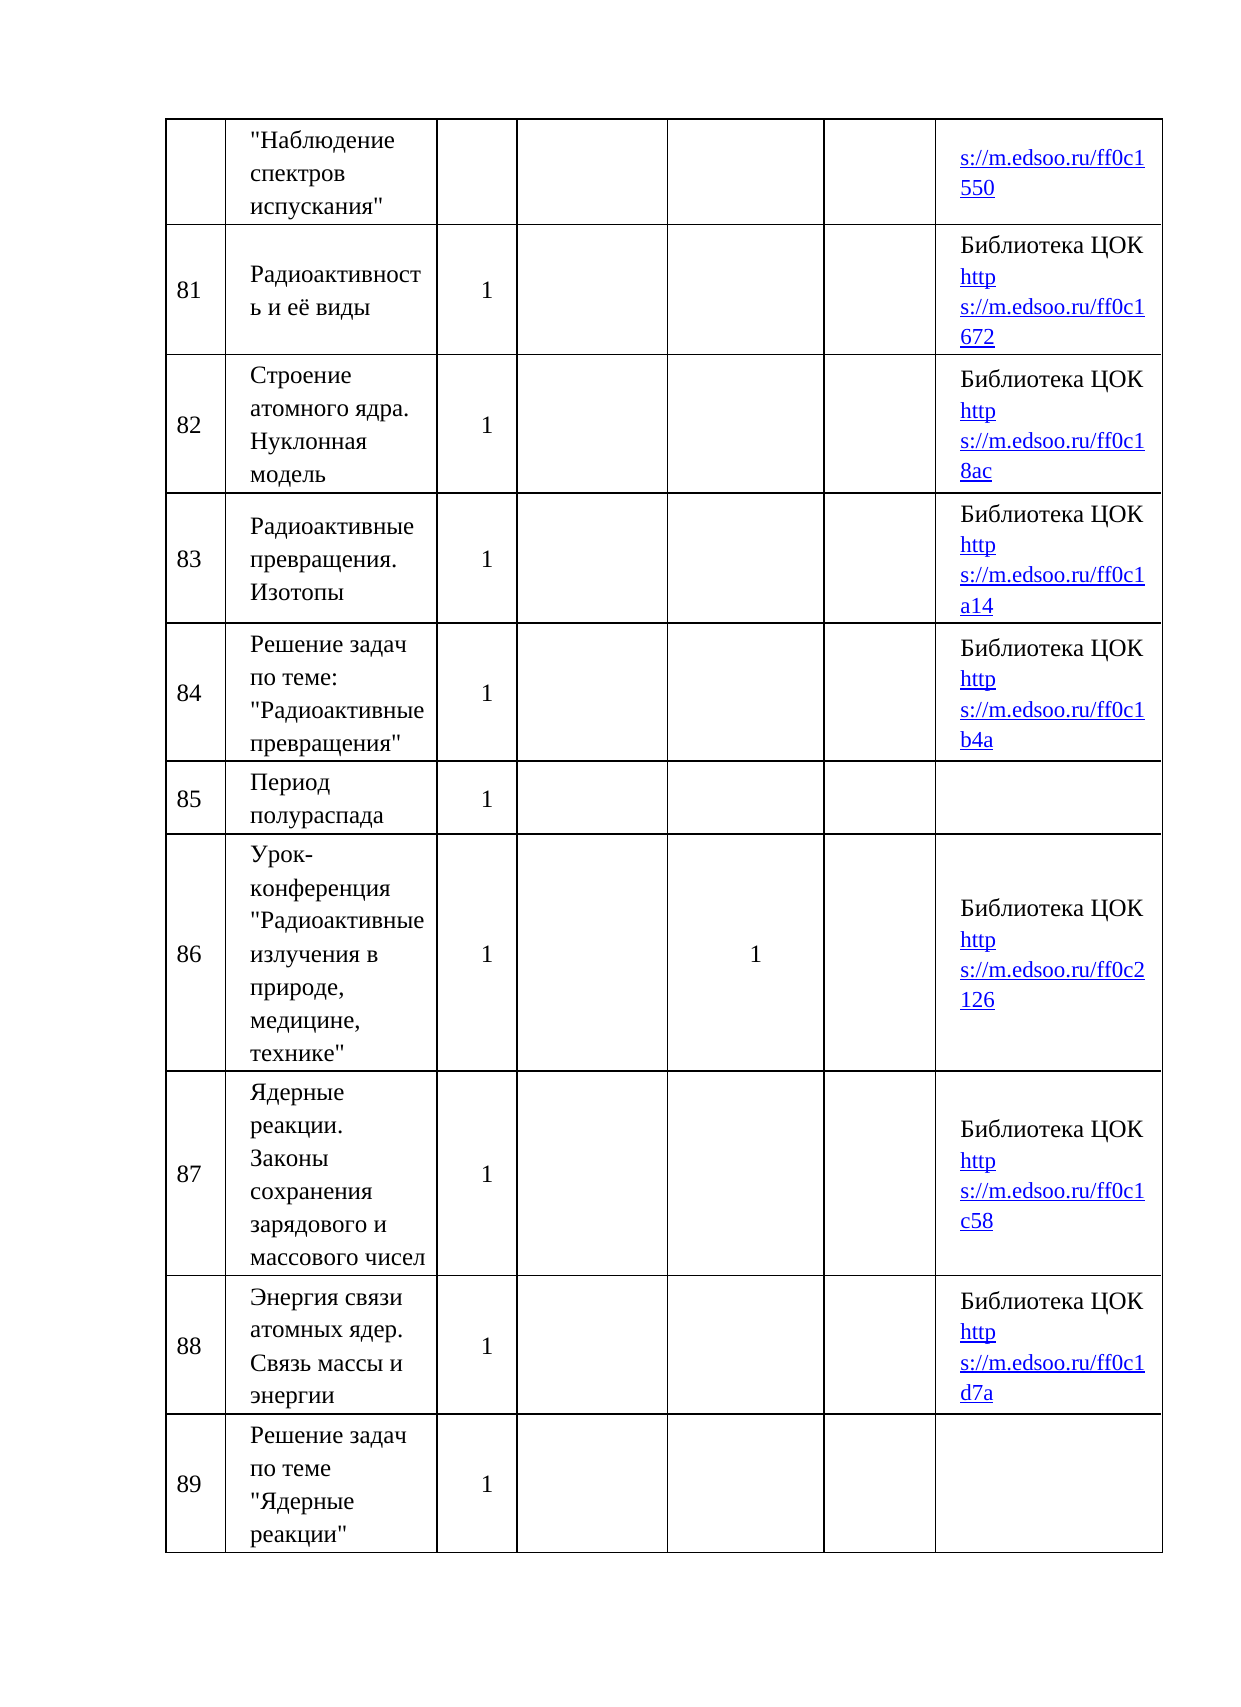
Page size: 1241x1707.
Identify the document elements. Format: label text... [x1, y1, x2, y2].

table_cell [825, 120, 935, 223]
table_cell [518, 355, 667, 492]
table_cell 1 [438, 494, 516, 622]
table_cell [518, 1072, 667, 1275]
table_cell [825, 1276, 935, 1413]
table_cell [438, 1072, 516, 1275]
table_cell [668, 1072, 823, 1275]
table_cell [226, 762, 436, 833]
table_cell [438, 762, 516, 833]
table_cell Решение задач по теме: "Радиоактивные превращения" [226, 624, 436, 760]
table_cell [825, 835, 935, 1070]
table_cell [518, 624, 667, 760]
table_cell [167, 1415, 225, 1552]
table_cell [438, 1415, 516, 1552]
table_cell Библиотека ЦОК https://m.edsoo.ru/ff0c1a14 [936, 492, 1162, 622]
table_cell Библиотека ЦОК https://m.edsoo.ru/ff0c1b4a [936, 622, 1162, 760]
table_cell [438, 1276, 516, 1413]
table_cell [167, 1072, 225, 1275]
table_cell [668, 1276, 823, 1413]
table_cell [936, 120, 1162, 223]
table_cell [518, 494, 667, 622]
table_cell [226, 120, 436, 223]
table_cell 1 [438, 120, 516, 223]
table_cell 1 [668, 120, 823, 223]
table_cell Строение атомного ядра. Нуклонная модель [226, 355, 436, 492]
table_cell 1 [438, 624, 516, 760]
table_cell [825, 355, 935, 492]
table_cell 83 [167, 494, 225, 622]
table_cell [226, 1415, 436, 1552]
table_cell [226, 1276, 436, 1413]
table_cell 82 [167, 355, 225, 492]
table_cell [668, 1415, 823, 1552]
table_cell Радиоактивность и её виды [226, 225, 436, 353]
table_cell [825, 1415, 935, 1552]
table_cell [825, 225, 935, 353]
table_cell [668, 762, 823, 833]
table_cell [825, 624, 935, 760]
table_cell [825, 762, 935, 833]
table_cell [668, 624, 823, 760]
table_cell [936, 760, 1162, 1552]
table_cell 84 [167, 624, 225, 760]
table_cell [668, 225, 823, 353]
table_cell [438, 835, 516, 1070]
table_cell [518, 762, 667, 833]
table_cell Библиотека ЦОК https://m.edsoo.ru/ff0c18ac [936, 354, 1162, 492]
table_cell Радиоактивные превращения. Изотопы [226, 494, 436, 622]
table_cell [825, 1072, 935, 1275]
table_cell [668, 355, 823, 492]
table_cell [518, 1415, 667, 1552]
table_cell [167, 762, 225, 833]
table_cell [668, 494, 823, 622]
table_cell 80 [167, 120, 225, 223]
table_cell 1 [438, 225, 516, 353]
table_cell 81 [167, 225, 225, 353]
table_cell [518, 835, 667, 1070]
table_cell [518, 120, 667, 223]
table_cell Библиотека ЦОК https://m.edsoo.ru/ff0c1672 [936, 224, 1162, 353]
table_cell [518, 225, 667, 353]
table_cell [825, 494, 935, 622]
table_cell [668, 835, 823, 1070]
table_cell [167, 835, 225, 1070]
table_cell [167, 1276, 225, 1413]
table_cell 1 [438, 355, 516, 492]
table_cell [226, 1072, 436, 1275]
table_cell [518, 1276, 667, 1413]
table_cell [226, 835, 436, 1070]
